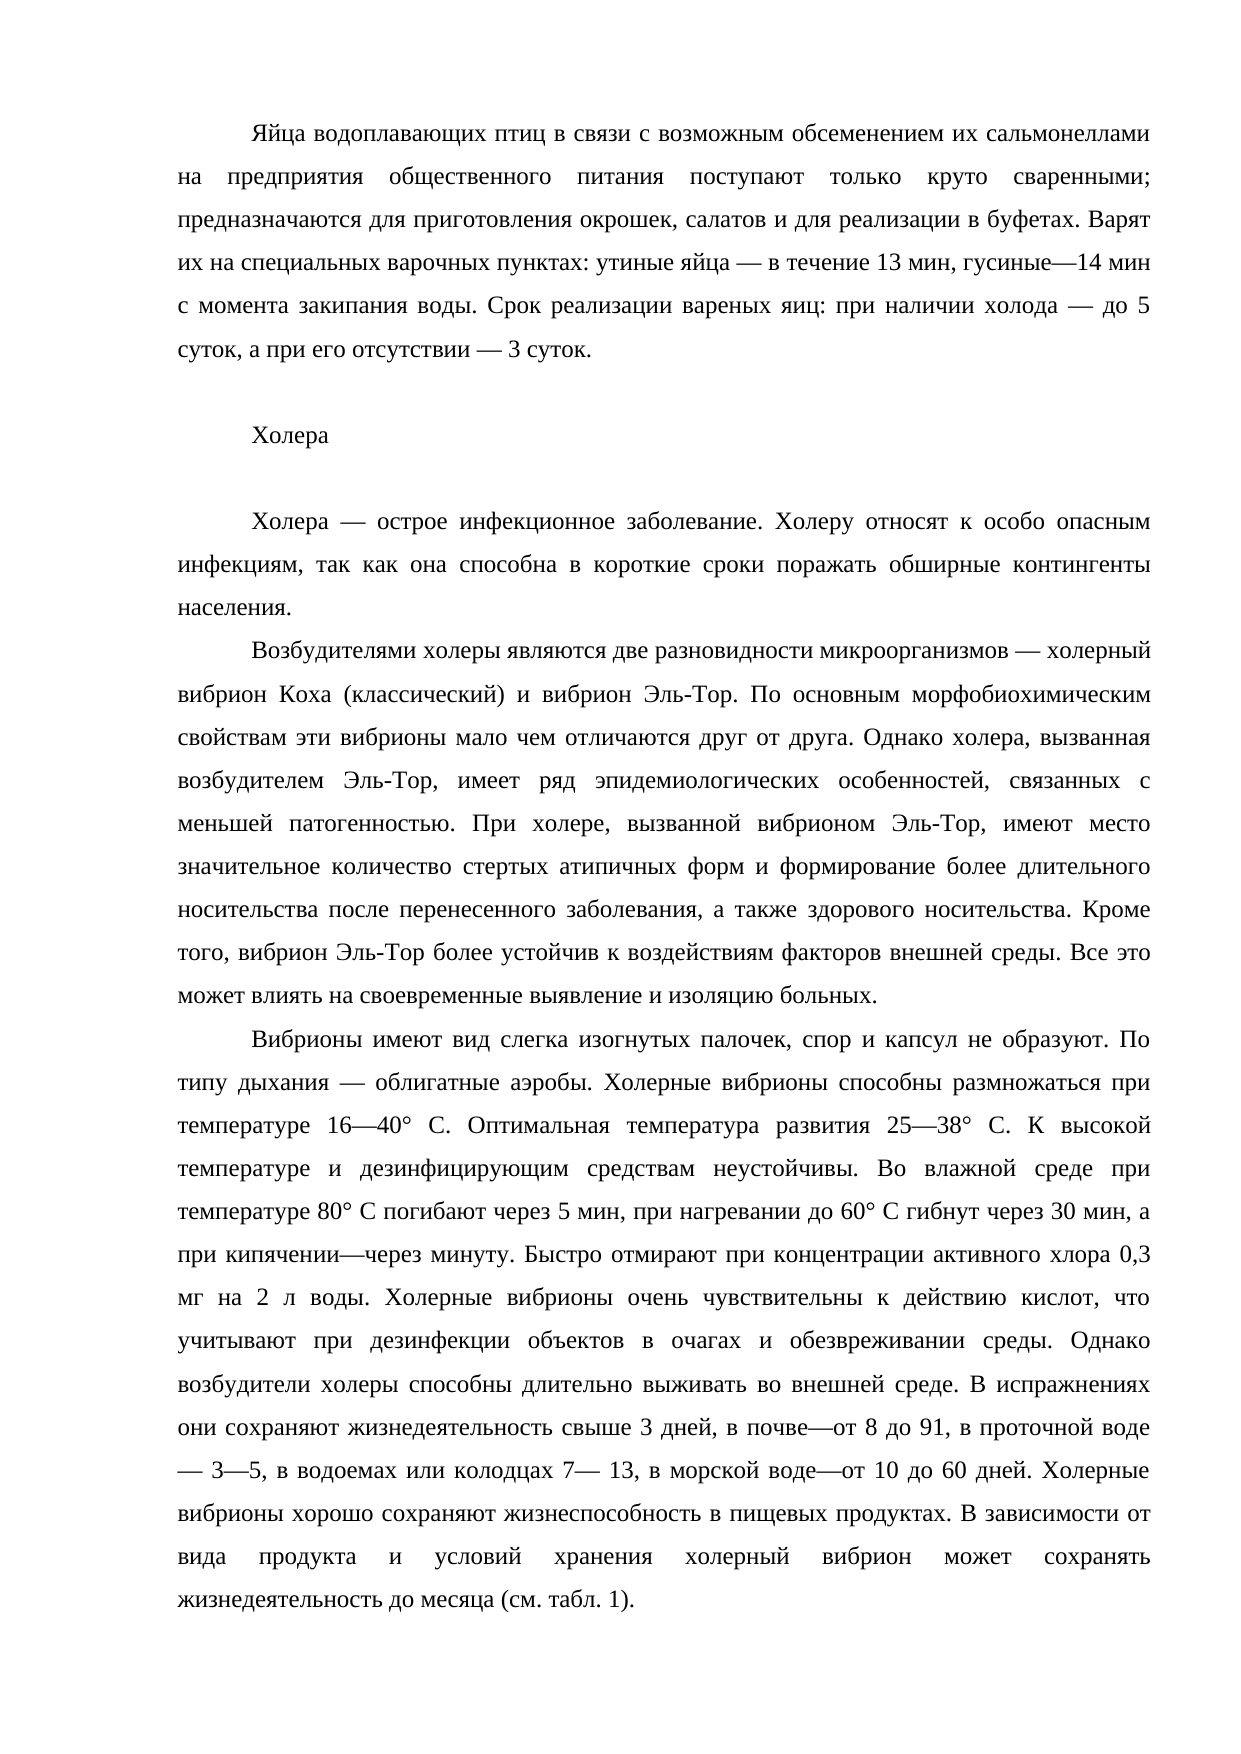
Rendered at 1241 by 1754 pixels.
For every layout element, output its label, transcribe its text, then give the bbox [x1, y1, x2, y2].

text Вибрионы имеют вид слегка изогнутых палочек, спор и капсул не образуют. По типу дыхания — облигатные аэробы. Холерные вибрионы способны размножаться при температуре 16—40° С. Оптимальная температура развития 25—38° С. К высокой температуре и дезинфицирующим средствам неустойчивы. Во влажной среде при температуре 80° С погибают через 5 мин, при нагревании до 60° С гибнут через 30 мин, а при кипячении—через минуту. Быстро отмирают при концентрации активного хлора 0,3 мг на 2 л воды. Холерные вибрионы очень чувствительны к действию кислот, что учитывают при дезинфекции объектов в очагах и обезвреживании среды. Однако возбудители холеры способны длительно выживать во внешней среде. В испражнениях они сохраняют жизнедеятельность свыше 3 дней, в почве—от 8 до 91, в проточной воде — 3—5, в водоемах или колодцах 7— 13, в морской воде—от 10 до 60 дней. Холерные вибрионы хорошо сохраняют жизнеспособность в пищевых продуктах. В зависимости от вида продукта и условий хранения холерный вибрион может сохранять жизнедеятельность до месяца (см. табл. 1). [177, 1024, 1152, 1613]
text Возбудителями холеры являются две разновидности микроорганизмов — холерный вибрион Коха (классический) и вибрион Эль-Тор. По основным морфобиохимическим свойствам эти вибрионы мало чем отличаются друг от друга. Однако холера, вызванная возбудителем Эль-Тор, имеет ряд эпидемиологических особенностей, связанных с меньшей патогенностью. При холере, вызванной вибрионом Эль-Тор, имеют место значительное количество стертых атипичных форм и формирование более длительного носительства после перенесенного заболевания, а также здорового носительства. Кроме того, вибрион Эль-Тор более устойчив к воздействиям факторов внешней среды. Все это может влиять на своевременные выявление и изоляцию больных. [177, 636, 1152, 1009]
text Холера [177, 420, 1152, 449]
text Яйца водоплавающих птиц в связи с возможным обсеменением их сальмонеллами на предприятия общественного питания поступают только круто сваренными; предназначаются для приготовления окрошек, салатов и для реализации в буфетах. Варят их на специальных варочных пунктах: утиные яйца — в течение 13 мин, гусиные—14 мин с момента закипания воды. Срок реализации вареных яиц: при наличии холода — до 5 суток, а при его отсутствии — 3 суток. [177, 118, 1152, 362]
text Холера — острое инфекционное заболевание. Холеру относят к особо опасным инфекциям, так как она способна в короткие сроки поражать обширные контингенты населения. [177, 506, 1152, 621]
